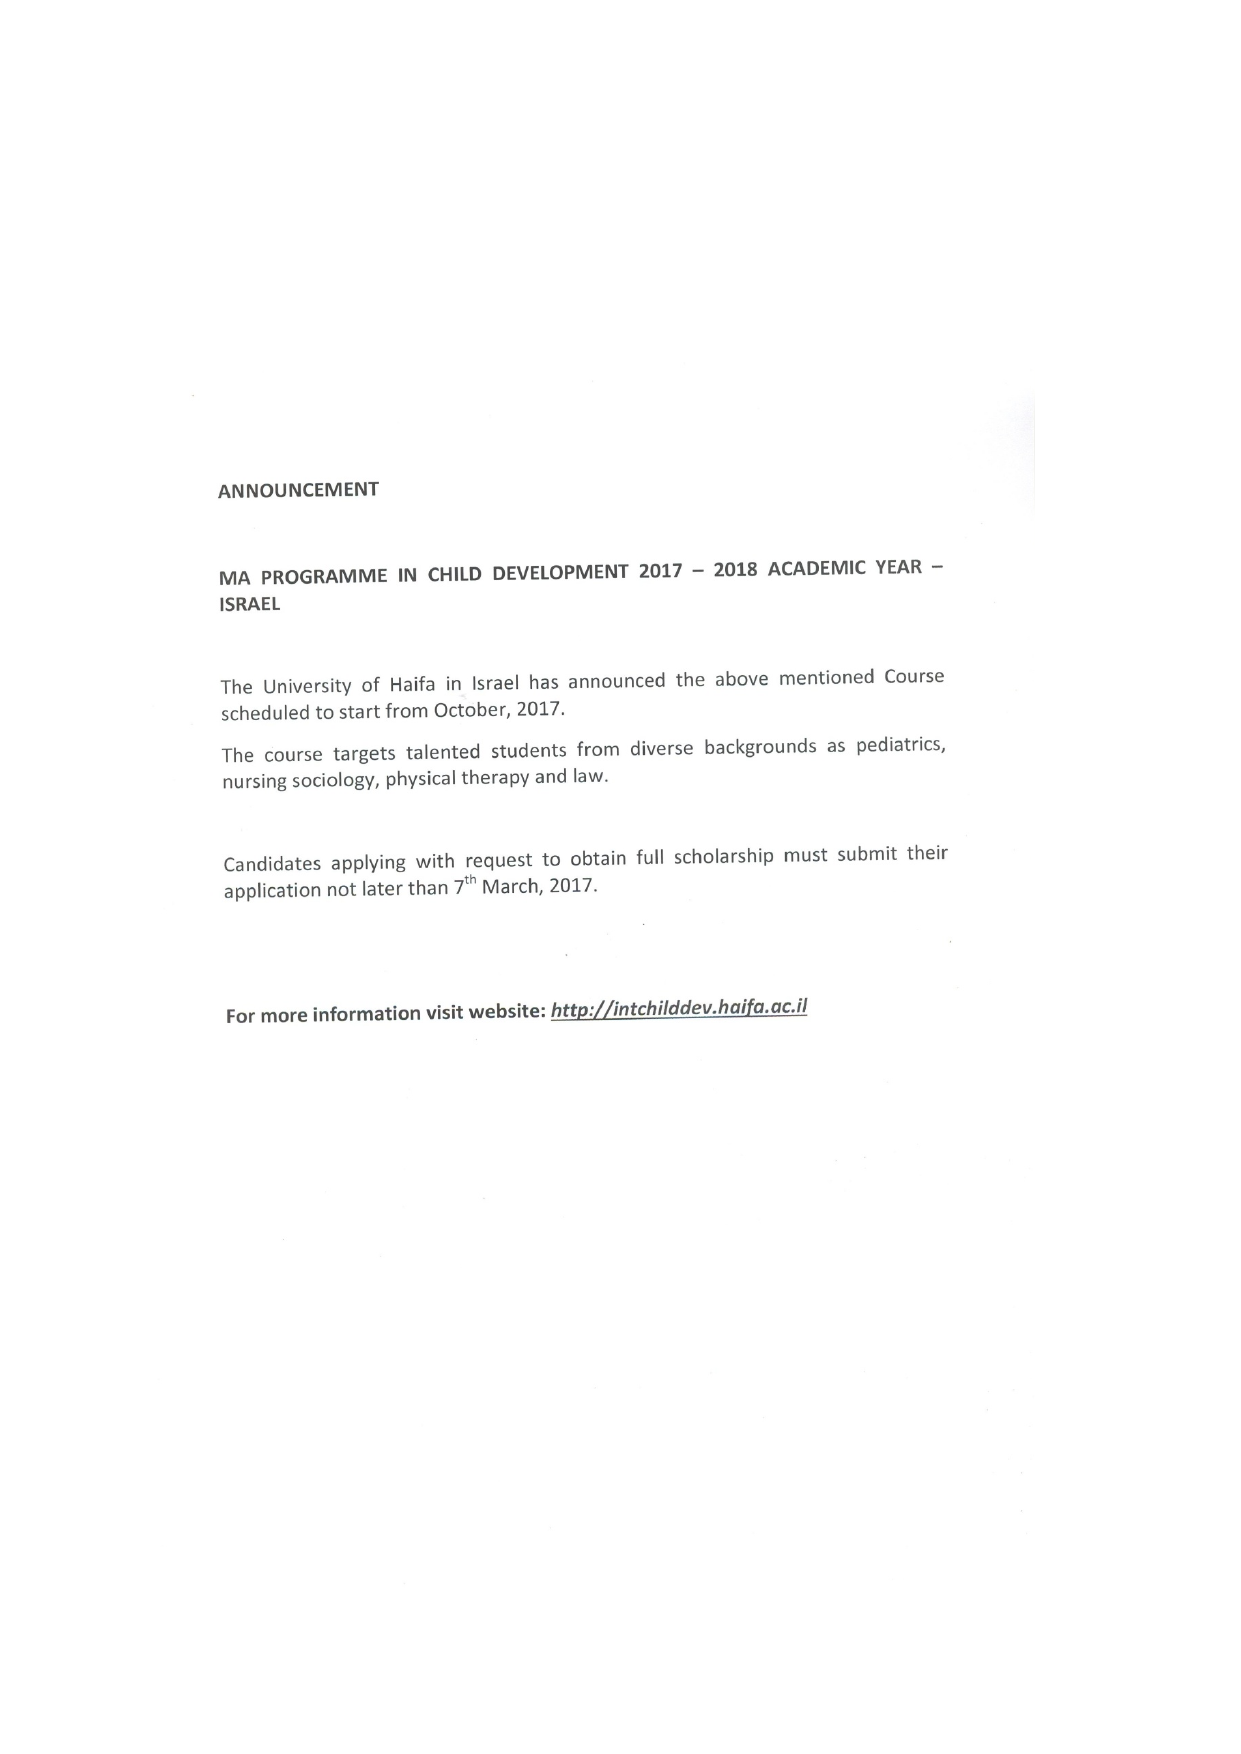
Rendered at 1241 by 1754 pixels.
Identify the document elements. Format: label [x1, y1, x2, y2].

picture [150, 362, 1035, 1594]
